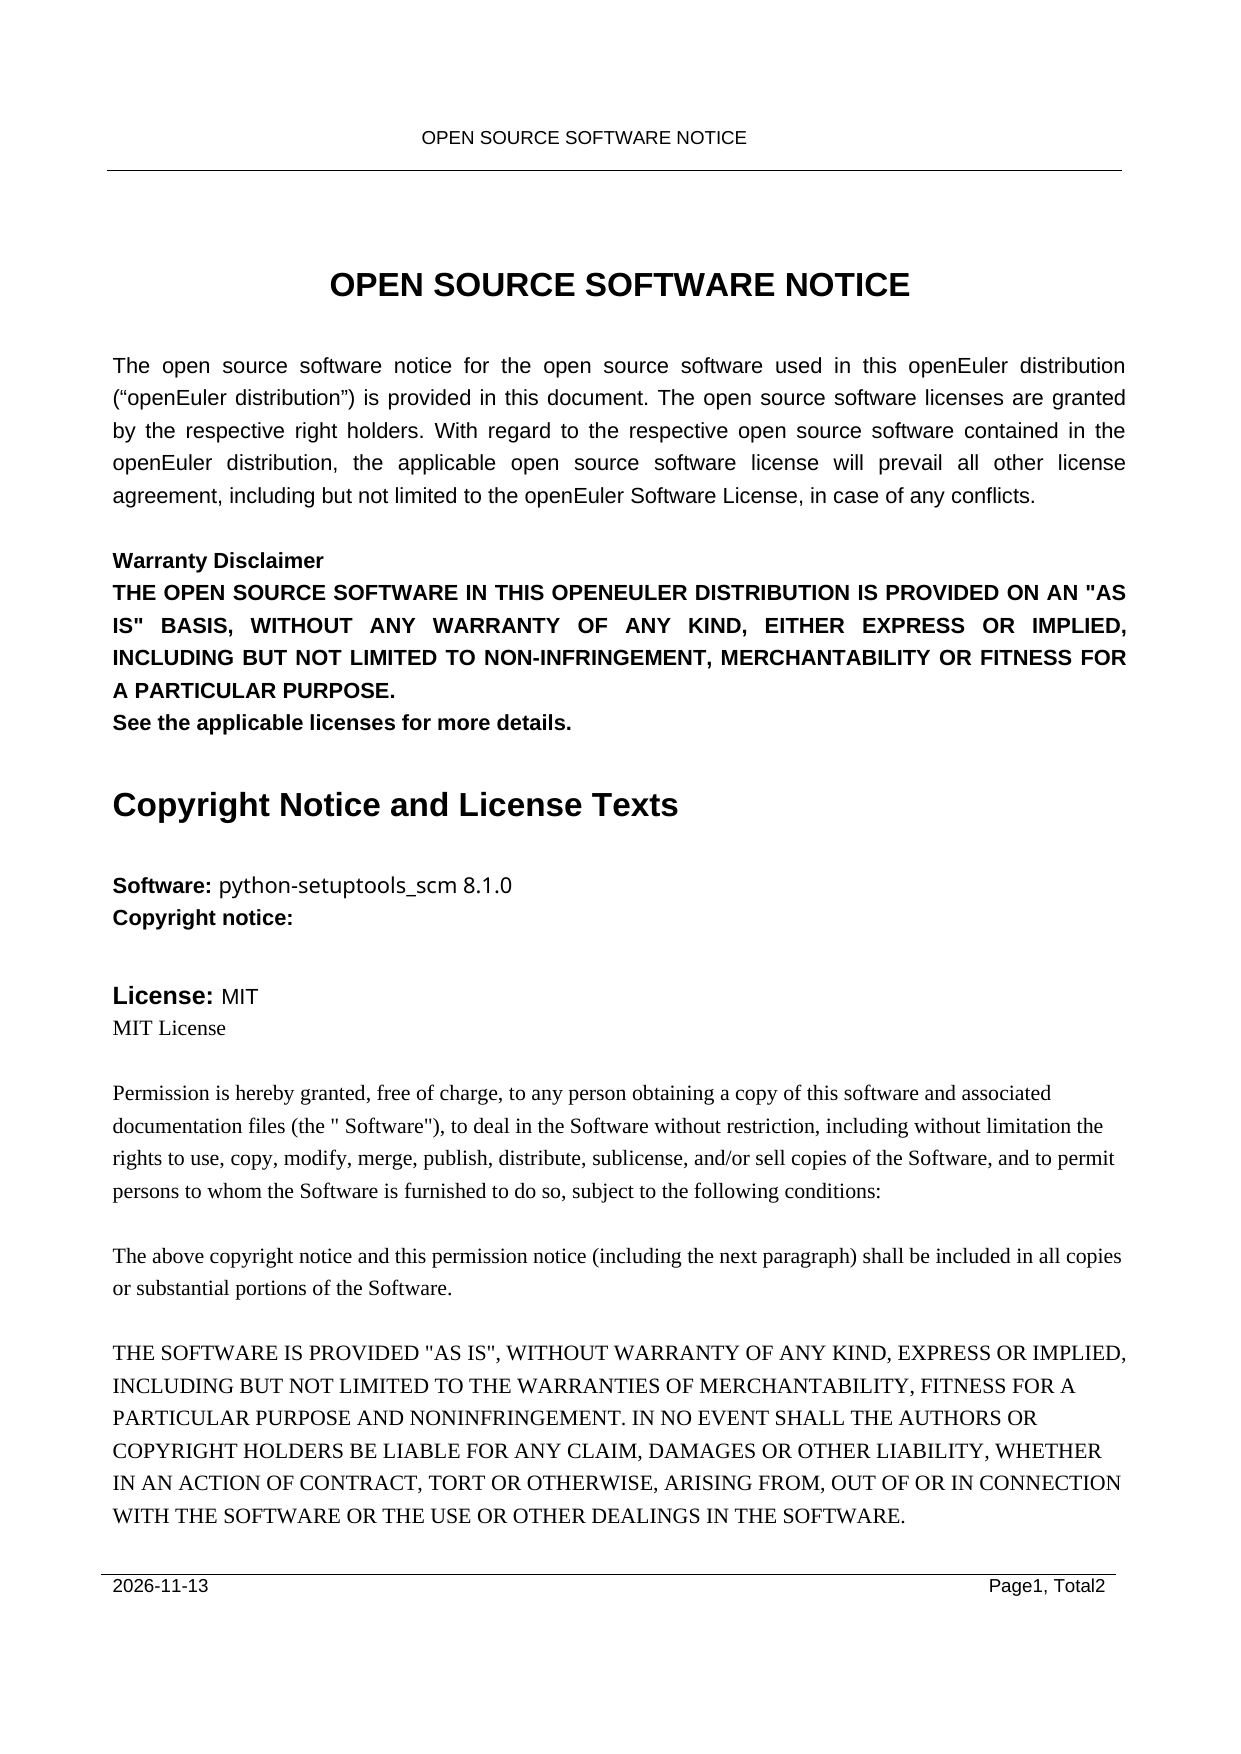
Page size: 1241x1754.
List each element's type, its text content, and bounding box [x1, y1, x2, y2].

text MIT License Permission is hereby granted, free of charge, to any person obtaining a copy of this software and associated documentation files (the " Software"), to deal in the Software without restriction, including without limitation the rights to use, copy, modify, merge, publish, distribute, sublicense, and/or sell copies of the Software, and to permit persons to whom the Software is furnished to do so, subject to the following conditions: The above copyright notice and this permission notice (including the next paragraph) shall be included in all copies or substantial portions of the Software. THE SOFTWARE IS PROVIDED "AS IS", WITHOUT WARRANTY OF ANY KIND, EXPRESS OR IMPLIED, INCLUDING BUT NOT LIMITED TO THE WARRANTIES OF MERCHANTABILITY, FITNESS FOR A PARTICULAR PURPOSE AND NONINFRINGEMENT. IN NO EVENT SHALL THE AUTHORS OR COPYRIGHT HOLDERS BE LIABLE FOR ANY CLAIM, DAMAGES OR OTHER LIABILITY, WHETHER IN AN ACTION OF CONTRACT, TORT OR OTHERWISE, ARISING FROM, OUT OF OR IN CONNECTION WITH THE SOFTWARE OR THE USE OR OTHER DEALINGS IN THE SOFTWARE. [112, 1012, 1128, 1564]
title Software: python-setuptools_scm 8.1.0 [112, 869, 1128, 901]
text Warranty Disclaimer [112, 544, 1128, 576]
text License: MIT [112, 979, 1128, 1012]
text Copyright Notice and License Texts [112, 771, 1128, 836]
text OPEN SOURCE SOFTWARE NOTICE [112, 251, 1128, 316]
text THE OPEN SOURCE SOFTWARE IN THIS OPENEULER DISTRIBUTION IS PROVIDED ON AN "AS IS" BASIS, WITHOUT ANY WARRANTY OF ANY KIND, EITHER EXPRESS OR IMPLIED, INCLUDING BUT NOT LIMITED TO NON-INFRINGEMENT, MERCHANTABILITY OR FITNESS FOR A PARTICULAR PURPOSE. See the applicable licenses for more details. [112, 576, 1128, 739]
text The open source software notice for the open source software used in this openEuler distribution (“openEuler distribution”) is provided in this document. The open source software licenses are granted by the respective right holders. With regard to the respective open source software contained in the openEuler distribution, the applicable open source software license will prevail all other license agreement, including but not limited to the openEuler Software License, in case of any conflicts. [112, 349, 1128, 511]
text Copyright notice: [112, 901, 1128, 934]
